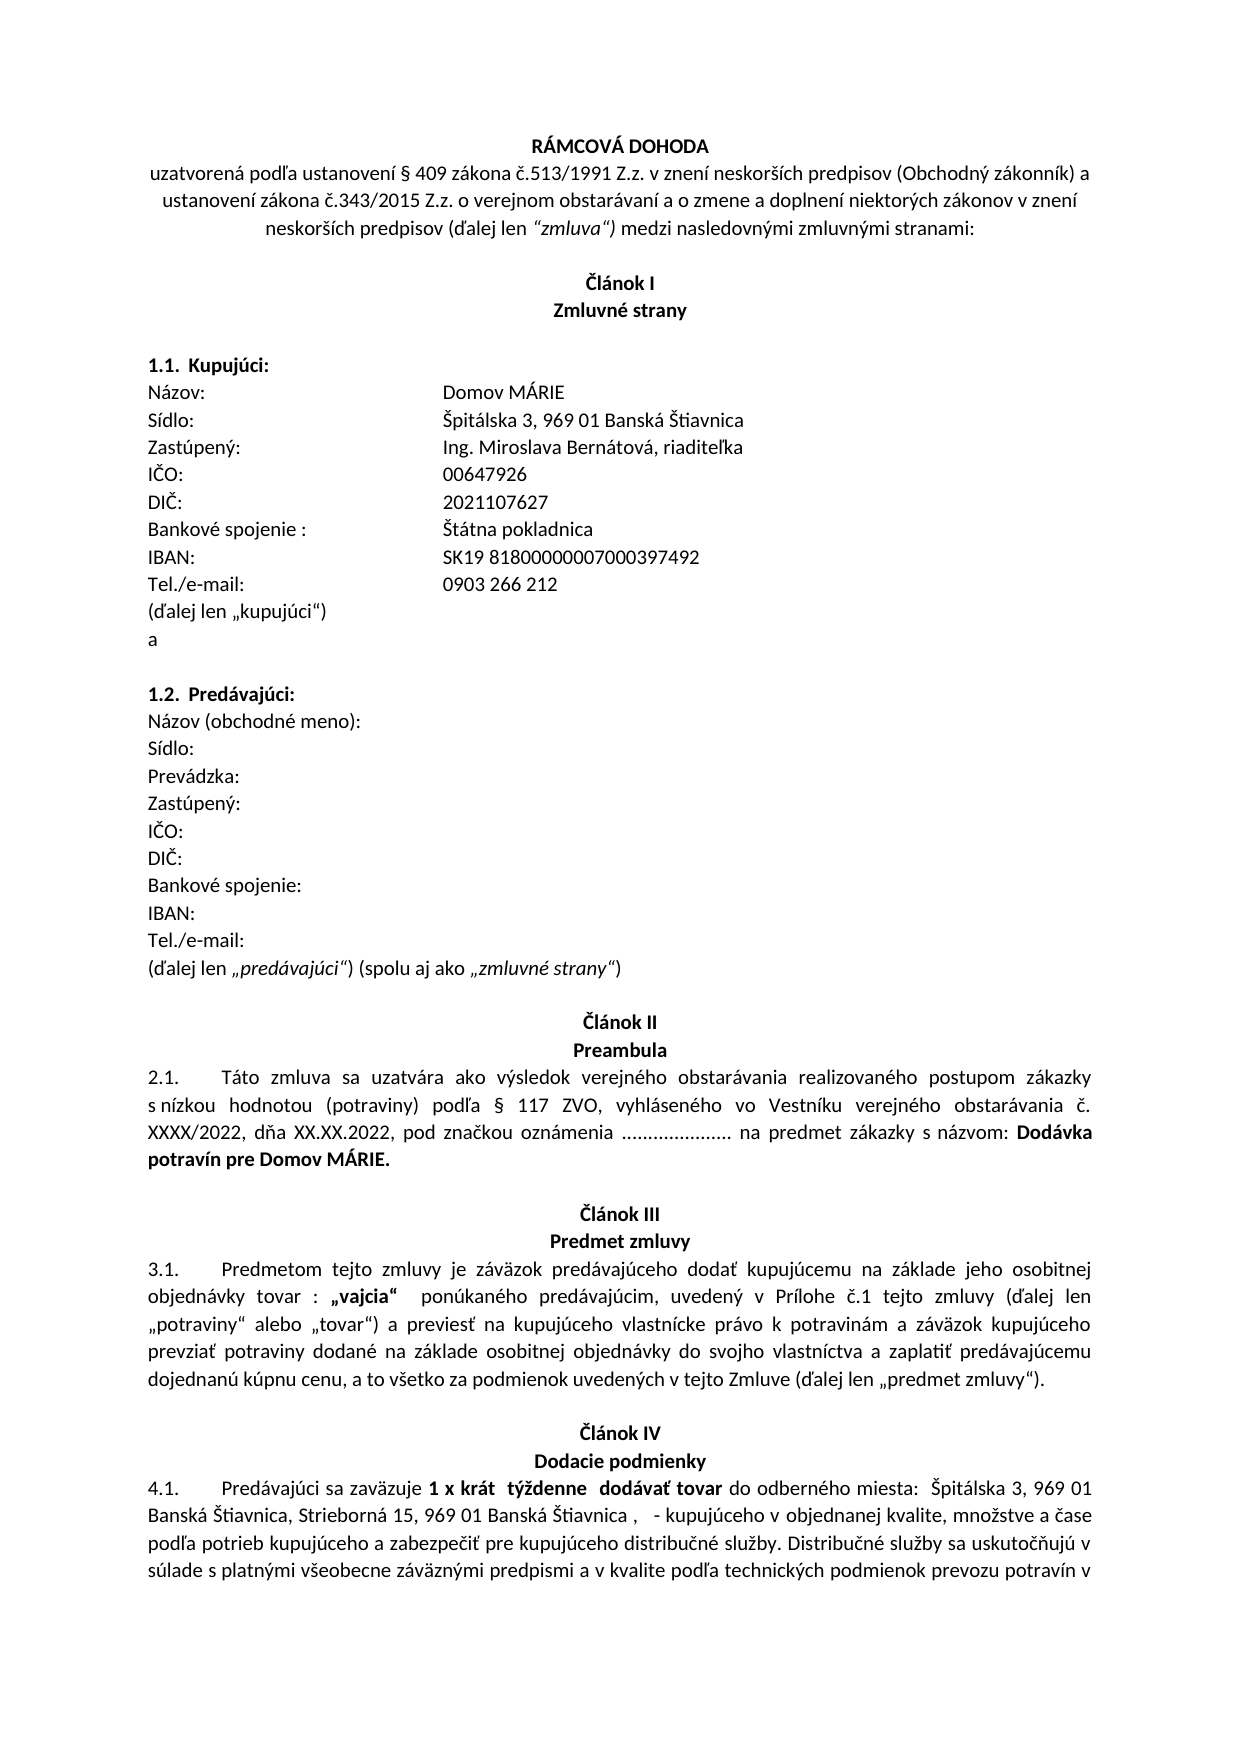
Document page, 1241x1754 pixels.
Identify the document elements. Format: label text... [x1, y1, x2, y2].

text Sídlo: Špitálska 3, 969 01 Banská Štiavnica [148, 407, 1093, 432]
text Názov (obchodné meno): [148, 708, 1093, 734]
list Dodacie podmienky [148, 1448, 1093, 1473]
list Predmet zmluvy [148, 1229, 1093, 1254]
text Bankové spojenie : Štátna pokladnica [148, 516, 1093, 542]
text Tel./e-mail: [148, 927, 1093, 953]
text Zmluvné strany [148, 297, 1093, 323]
text IČO: [148, 818, 1093, 843]
text Preambula [148, 1037, 1093, 1062]
text RÁMCOVÁ DOHODA [148, 133, 1093, 158]
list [148, 1475, 1093, 1583]
text IČO: 00647926 [148, 462, 1093, 487]
text Zastúpený: [148, 790, 1093, 816]
text (ďalej len „predávajúci“) (spolu aj ako „zmluvné strany“) [148, 955, 1093, 980]
text Článok I [148, 270, 1093, 295]
text Článok II [148, 1009, 1093, 1035]
text DIČ: 2021107627 [148, 489, 1093, 514]
text Názov: Domov MÁRIE [148, 379, 1093, 405]
text Sídlo: [148, 736, 1093, 761]
text a [148, 626, 1093, 651]
text Prevádzka: [148, 763, 1093, 788]
text Bankové spojenie: [148, 873, 1093, 898]
text (ďalej len „kupujúci“) [148, 599, 1093, 624]
list Kupujúci: [148, 352, 1093, 377]
text IBAN: SK19 81800000007000397492 [148, 544, 1093, 569]
text Tel./e-mail: 0903 266 212 [148, 571, 1093, 597]
list Predávajúci: [148, 681, 1093, 706]
list Táto zmluva sa uzatvára ako výsledok verejného obstarávania realizovaného postupom zákazky s nízkou hodnotou (potraviny) podľa § 117 ZVO, vyhláseného vo Vestníku verejného obstarávania č. XXXX/2022, dňa XX.XX.2022, pod značkou oznámenia ..................... na predmet zákazky s názvom: Dodávka potravín pre Domov MÁRIE. [148, 1064, 1093, 1172]
text DIČ: [148, 845, 1093, 871]
text IBAN: [148, 900, 1093, 925]
text Zastúpený: Ing. Miroslava Bernátová, riaditeľka [148, 434, 1093, 460]
list Predmetom tejto zmluvy je záväzok predávajúceho dodať kupujúcemu na základe jeho osobitnej objednávky tovar : „vajcia“ ponúkaného predávajúcim, uvedený v Prílohe č.1 tejto zmluvy (ďalej len „potraviny“ alebo „tovar“) a previesť na kupujúceho vlastnícke právo k potravinám a záväzok kupujúceho prevziať potraviny dodané na základe osobitnej objednávky do svojho vlastníctva a zaplatiť predávajúcemu dojednanú kúpnu cenu, a to všetko za podmienok uvedených v tejto Zmluve (ďalej len „predmet zmluvy“). [148, 1256, 1093, 1391]
text uzatvorená podľa ustanovení § 409 zákona č.513/1991 Z.z. v znení neskorších predpisov (Obchodný zákonník) a ustanovení zákona č.343/2015 Z.z. o verejnom obstarávaní a o zmene a doplnení niektorých zákonov v znení neskorších predpisov (ďalej len “zmluva“) medzi nasledovnými zmluvnými stranami: [148, 160, 1093, 241]
list Článok III [148, 1201, 1093, 1227]
list Článok IV [148, 1421, 1093, 1446]
